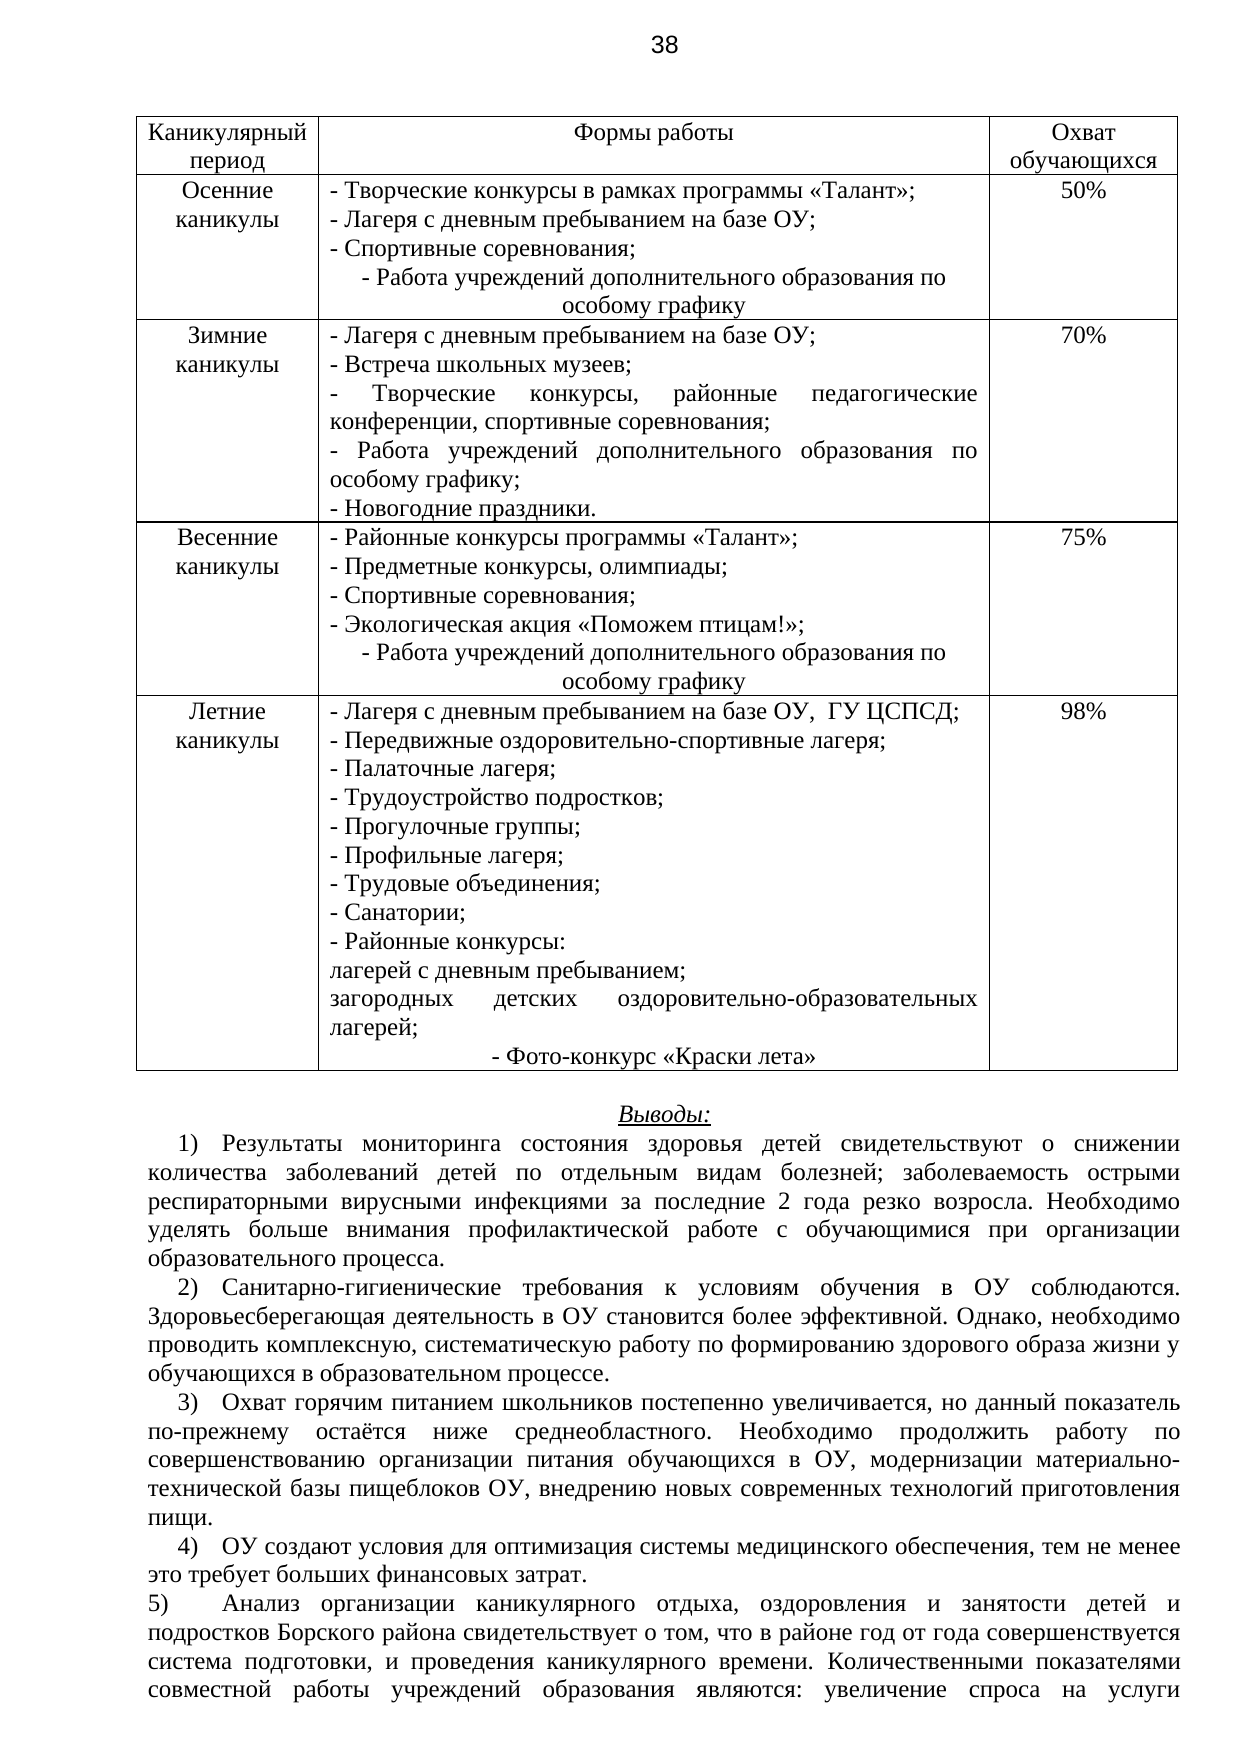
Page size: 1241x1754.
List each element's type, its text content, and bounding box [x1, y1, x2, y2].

text Выводы: [148, 1099, 1181, 1128]
table_cell 98% [990, 696, 1177, 1070]
list ОУ создают условия для оптимизация системы медицинского обеспечения, тем не менее это требует больших финансовых затрат. [148, 1531, 1181, 1588]
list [148, 1588, 1181, 1703]
table_cell - Районные конкурсы программы «Талант»; - Предметные конкурсы, олимпиады; - Спортивные соревнования; - Экологическая акция «Поможем птицам!»; - Работа учреждений дополнительного образования по особому графику [319, 523, 989, 695]
table_header Каникулярный период [137, 117, 318, 174]
table_header Охват обучающихся [990, 117, 1177, 174]
list Санитарно-гигиенические требования к условиям обучения в ОУ соблюдаются. Здоровьесберегающая деятельность в ОУ становится более эффективной. Однако, необходимо проводить комплексную, систематическую работу по формированию здорового образа жизни у обучающихся в образовательном процессе. [148, 1272, 1181, 1387]
table_cell Осенние каникулы [137, 175, 318, 319]
list Результаты мониторинга состояния здоровья детей свидетельствуют о снижении количества заболеваний детей по отдельным видам болезней; заболеваемость острыми респираторными вирусными инфекциями за последние 2 года резко возросла. Необходимо уделять больше внимания профилактической работе с обучающимися при организации образовательного процесса. [148, 1128, 1181, 1272]
table_cell 50% [990, 175, 1177, 319]
table_cell - Творческие конкурсы в рамках программы «Талант»; - Лагеря с дневным пребыванием на базе ОУ; - Спортивные соревнования; - Работа учреждений дополнительного образования по особому графику [319, 175, 989, 319]
table_cell Зимние каникулы [137, 320, 318, 521]
table_cell 75% [990, 523, 1177, 695]
table_header Формы работы [319, 117, 989, 174]
list Охват горячим питанием школьников постепенно увеличивается, но данный показатель по-прежнему остаётся ниже среднеобластного. Необходимо продолжить работу по совершенствованию организации питания обучающихся в ОУ, модернизации материально-технической базы пищеблоков ОУ, внедрению новых современных технологий приготовления пищи. [148, 1387, 1181, 1531]
table_cell Весенние каникулы [137, 523, 318, 695]
table_cell - Лагеря с дневным пребыванием на базе ОУ, ГУ ЦСПСД; - Передвижные оздоровительно-спортивные лагеря; - Палаточные лагеря; - Трудоустройство подростков; - Прогулочные группы; - Профильные лагеря; - Трудовые объединения; - Санатории; - Районные конкурсы: лагерей с дневным пребыванием; загородных детских оздоровительно-образовательных лагерей; - Фото-конкурс «Краски лета» [319, 696, 989, 1070]
table_cell Летние каникулы [137, 696, 318, 1070]
table_cell 70% [990, 320, 1177, 521]
table_cell - Лагеря с дневным пребыванием на базе ОУ; - Встреча школьных музеев; - Творческие конкурсы, районные педагогические конференции, спортивные соревнования; - Работа учреждений дополнительного образования по особому графику; - Новогодние праздники. [319, 320, 989, 521]
